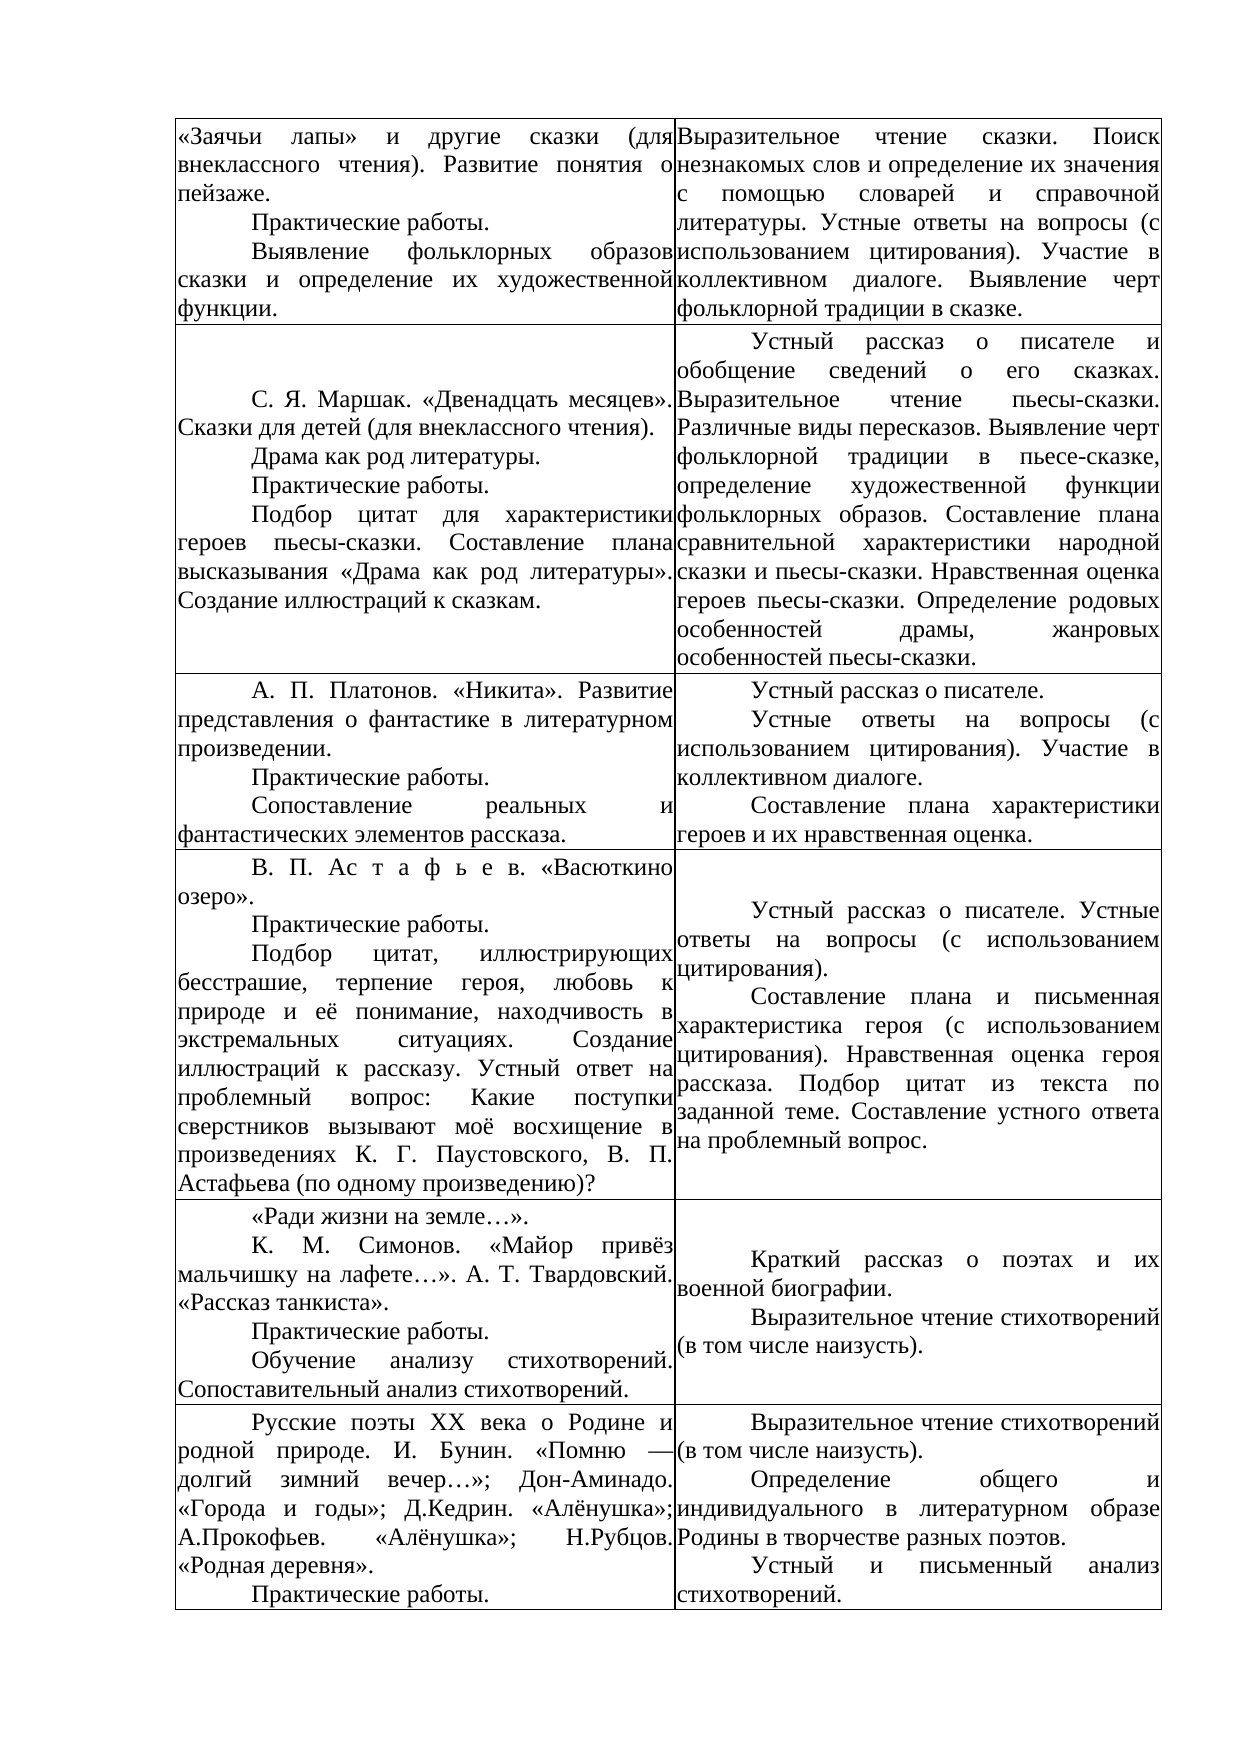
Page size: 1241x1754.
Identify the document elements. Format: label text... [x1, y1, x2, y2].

table_cell Устный рассказ о писателе и обобщение сведений о его сказках. Выразительное чтение пьесы-сказки. Различные виды пересказов. Выявление черт фольклорной традиции в пьесе-сказке, определение художественной функции фольклорных образов. Составление плана сравнительной характеристики народной сказки и пьесы-сказки. Нравственная оценка героев пьесы-сказки. Определение родовых особенностей драмы, жанровых особенностей пьесы-сказки. [676, 325, 1161, 673]
table_cell С. Я. Маршак. «Двенадцать месяцев». Сказки для детей (для внеклассного чтения). Драма как род литературы. Практические работы. Подбор цитат для характеристики героев пьесы-сказки. Составление плана высказывания «Драма как род литературы». Создание иллюстраций к сказкам. [176, 325, 674, 673]
table_cell Устный рассказ о писателе. Устные ответы на вопросы (с использованием цитирования). Участие в коллективном диалоге. Составление плана характеристики героев и их нравственная оценка. [676, 674, 1161, 849]
table_cell «Ради жизни на земле…». К. М. Симонов. «Майор привёз мальчишку на лафете…». А. Т. Твардовский. «Рассказ танкиста». Практические работы. Обучение анализу стихотворений. Сопоставительный анализ стихотворений. [176, 1200, 674, 1404]
table_cell А. П. Платонов. «Никита». Развитие представления о фантастике в литературном произведении. Практические работы. Сопоставление реальных и фантастических элементов рассказа. [176, 674, 674, 849]
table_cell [676, 119, 1161, 323]
table_cell Краткий рассказ о поэтах и их военной биографии. Выразительное чтение стихотворений (в том числе наизусть). [676, 1200, 1161, 1404]
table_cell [676, 1405, 1161, 1609]
table_cell В. П. Ас т а ф ь е в. «Васюткино озеро». Практические работы. Подбор цитат, иллюстрирующих бесстрашие, терпение героя, любовь к природе и её понимание, находчивость в экстремальных ситуациях. Создание иллюстраций к рассказу. Устный ответ на проблемный вопрос: Какие поступки сверстников вызывают моё восхищение в произведениях К. Г. Паустовского, В. П. Астафьева (по одному произведению)? [176, 850, 674, 1198]
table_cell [176, 1405, 674, 1609]
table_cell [176, 119, 674, 323]
table_cell Устный рассказ о писателе. Устные ответы на вопросы (с использованием цитирования). Составление плана и письменная характеристика героя (с использованием цитирования). Нравственная оценка героя рассказа. Подбор цитат из текста по заданной теме. Составление устного ответа на проблемный вопрос. [676, 850, 1161, 1198]
